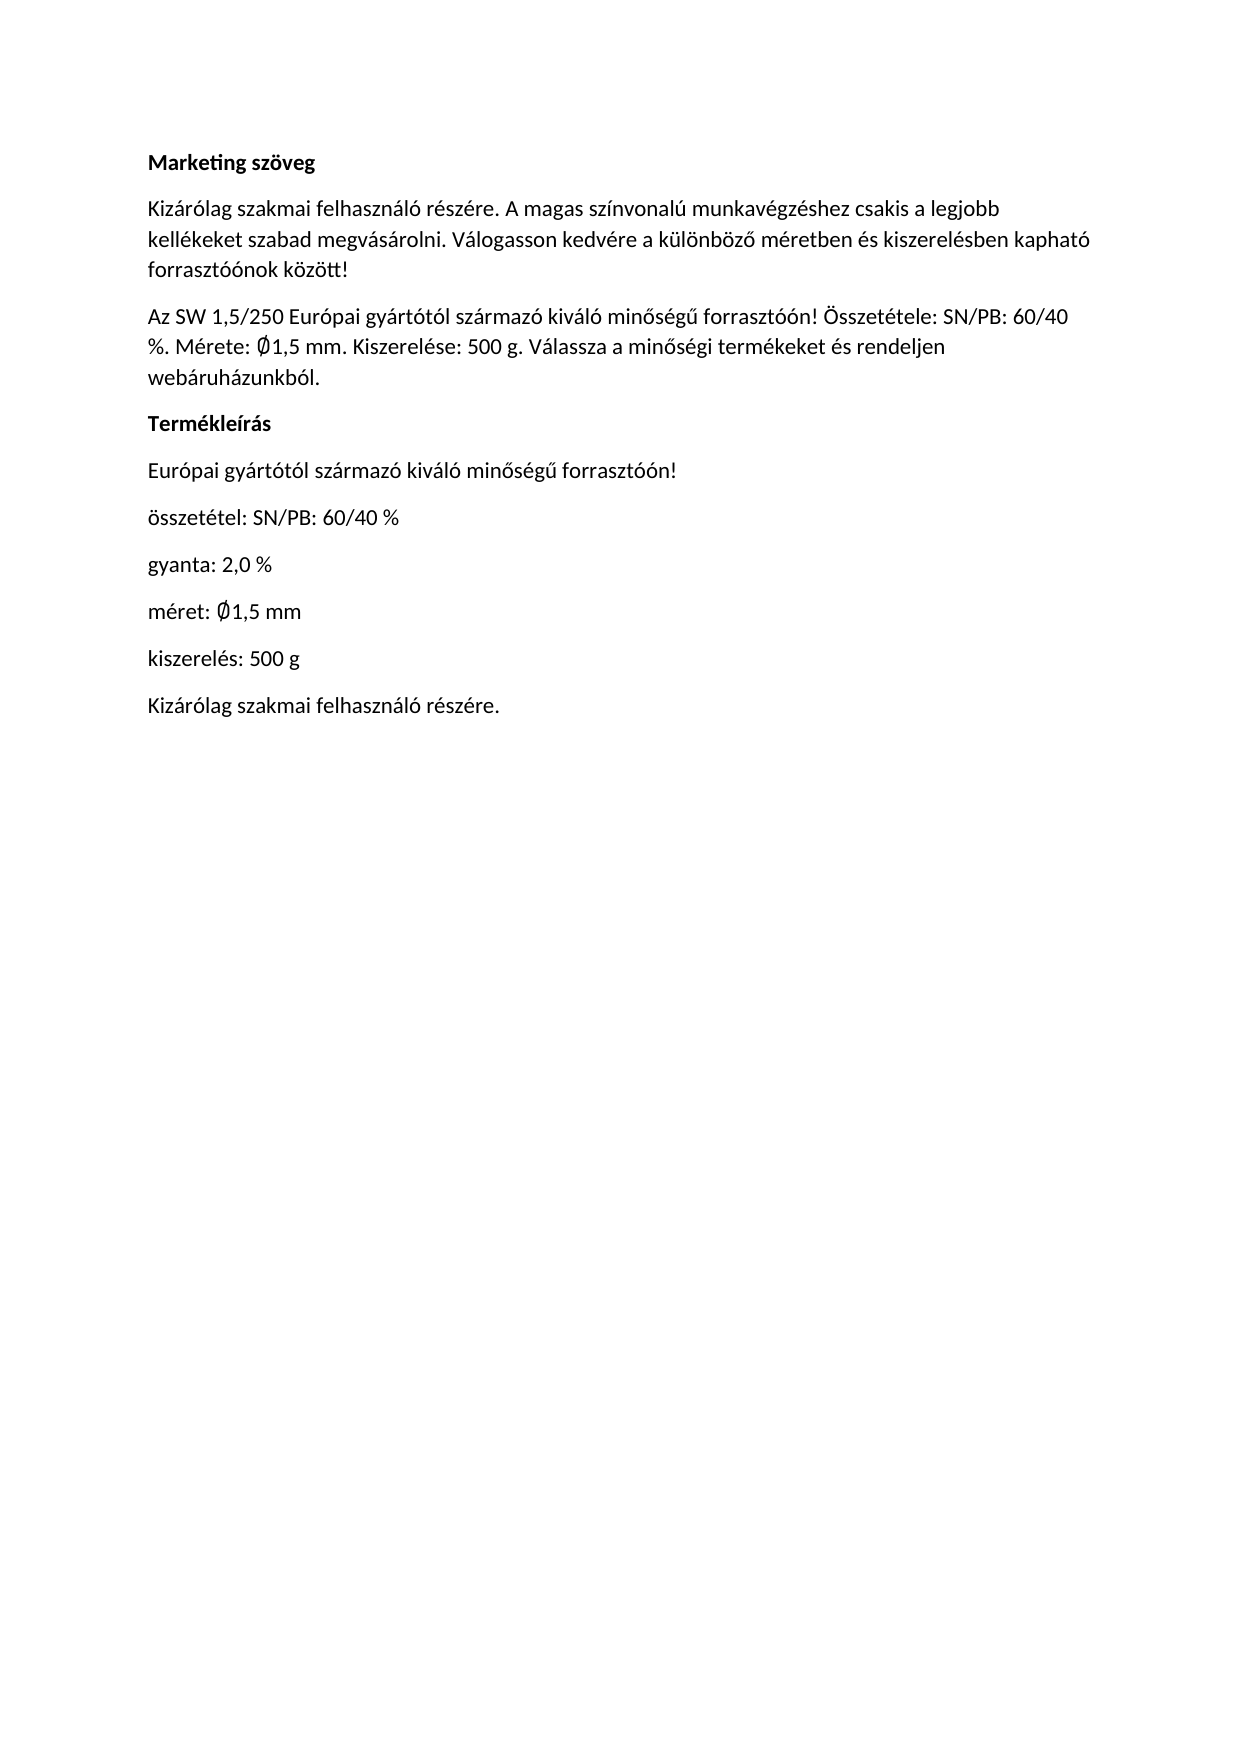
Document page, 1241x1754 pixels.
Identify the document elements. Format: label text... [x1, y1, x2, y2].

text kiszerelés: 500 g [148, 644, 1093, 672]
text gyanta: 2,0 % [148, 550, 1093, 578]
text Kizárólag szakmai felhasználó részére. [148, 691, 1093, 719]
text Az SW 1,5/250 Európai gyártótól származó kiváló minőségű forrasztóón! Összetétele: SN/PB: 60/40 %. Mérete: ∅1,5 mm. Kiszerelése: 500 g. Válassza a minőségi termékeket és rendeljen webáruházunkból. [148, 302, 1093, 391]
text méret: ∅1,5 mm [148, 597, 1093, 625]
text összetétel: SN/PB: 60/40 % [148, 503, 1093, 531]
text Kizárólag szakmai felhasználó részére. A magas színvonalú munkavégzéshez csakis a legjobb kellékeket szabad megvásárolni. Válogasson kedvére a különböző méretben és kiszerelésben kapható forrasztóónok között! [148, 194, 1093, 283]
text Termékleírás [148, 409, 1093, 437]
text Marketing szöveg [148, 148, 1093, 176]
text Európai gyártótól származó kiváló minőségű forrasztóón! [148, 456, 1093, 484]
